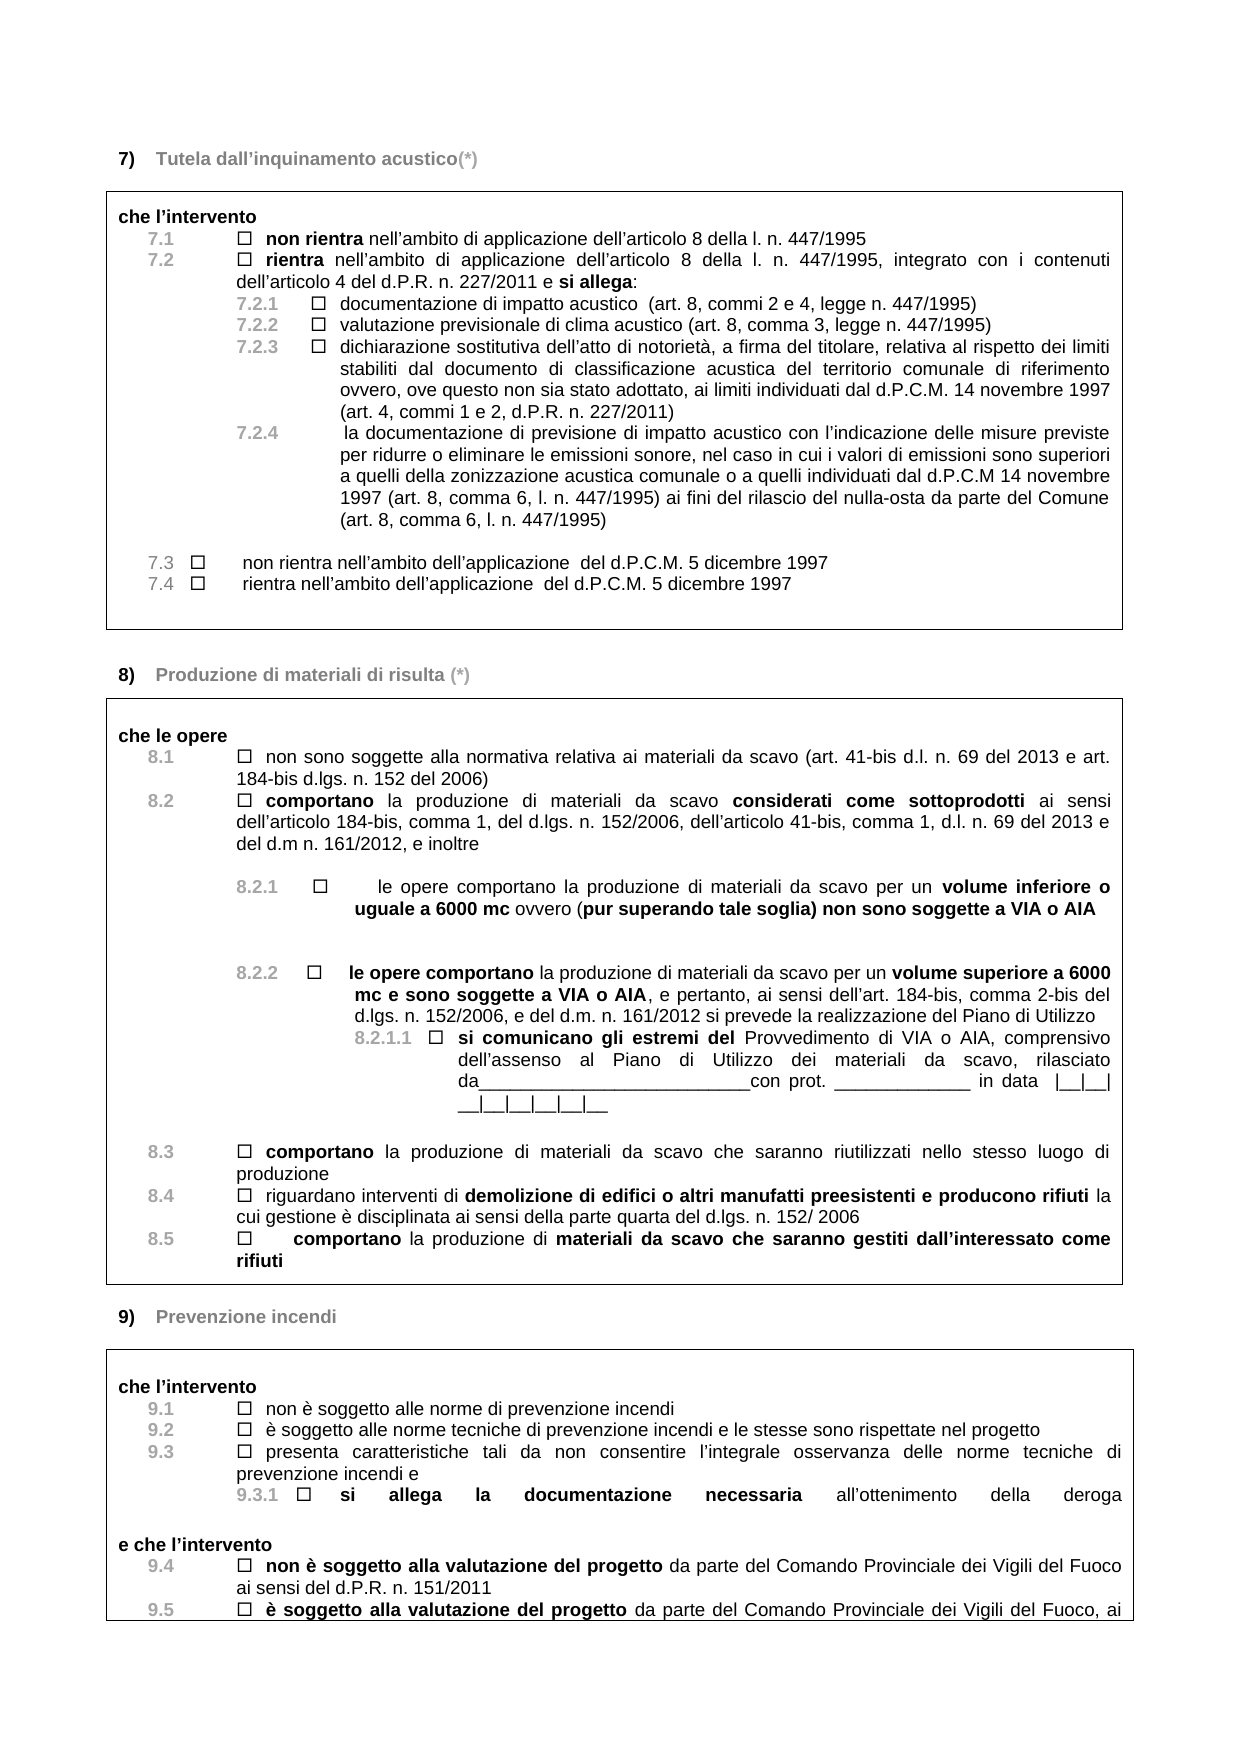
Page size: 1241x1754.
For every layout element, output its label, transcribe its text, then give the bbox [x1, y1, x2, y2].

list Tutela dall’inquinamento acustico(*) [118, 148, 1122, 169]
table_header che l’intervento non rientra nell’ambito di applicazione dell’articolo 8 della l. n. 447/1995 rientra nell’ambito di applicazione dell’articolo 8 della l. n. 447/1995, integrato con i contenuti dell’articolo 4 del d.P.R. n. 227/2011 e si allega: documentazione di impatto acustico (art. 8, commi 2 e 4, legge n. 447/1995) valutazione previsionale di clima acustico (art. 8, comma 3, legge n. 447/1995) dichiarazione sostitutiva dell’atto di notorietà, a firma del titolare, relativa al rispetto dei limiti stabiliti dal documento di classificazione acustica del territorio comunale di riferimento ovvero, ove questo non sia stato adottato, ai limiti individuati dal d.P.C.M. 14 novembre 1997 (art. 4, commi 1 e 2, d.P.R. n. 227/2011) la documentazione di previsione di impatto acustico con l’indicazione delle misure previste per ridurre o eliminare le emissioni sonore, nel caso in cui i valori di emissioni sono superiori a quelli della zonizzazione acustica comunale o a quelli individuati dal d.P.C.M 14 novembre 1997 (art. 8, comma 6, l. n. 447/1995) ai fini del rilascio del nulla-osta da parte del Comune (art. 8, comma 6, l. n. 447/1995) 7.3 non rientra nell’ambito dell’applicazione del d.P.C.M. 5 dicembre 1997 7.4 rientra nell’ambito dell’applicazione del d.P.C.M. 5 dicembre 1997 [107, 192, 1122, 629]
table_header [107, 1350, 1133, 1620]
table_header che le opere non sono soggette alla normativa relativa ai materiali da scavo (art. 41-bis d.l. n. 69 del 2013 e art. 184-bis d.lgs. n. 152 del 2006) comportano la produzione di materiali da scavo considerati come sottoprodotti ai sensi dell’articolo 184-bis, comma 1, del d.lgs. n. 152/2006, dell’articolo 41-bis, comma 1, d.l. n. 69 del 2013 e del d.m n. 161/2012, e inoltre le opere comportano la produzione di materiali da scavo per un volume inferiore o uguale a 6000 mc ovvero (pur superando tale soglia) non sono soggette a VIA o AIA le opere comportano la produzione di materiali da scavo per un volume superiore a 6000 mc e sono soggette a VIA o AIA, e pertanto, ai sensi dell’art. 184-bis, comma 2-bis del d.lgs. n. 152/2006, e del d.m. n. 161/2012 si prevede la realizzazione del Piano di Utilizzo 8.2.1.1 si comunicano gli estremi del Provvedimento di VIA o AIA, comprensivo dell’assenso al Piano di Utilizzo dei materiali da scavo, rilasciato da__________________________con prot. _____________ in data |__|__|__|__|__|__|__|__ comportano la produzione di materiali da scavo che saranno riutilizzati nello stesso luogo di produzione riguardano interventi di demolizione di edifici o altri manufatti preesistenti e producono rifiuti la cui gestione è disciplinata ai sensi della parte quarta del d.lgs. n. 152/ 2006 comportano la produzione di materiali da scavo che saranno gestiti dall’interessato come rifiuti [107, 699, 1122, 1283]
list Prevenzione incendi [118, 1306, 1122, 1328]
list Produzione di materiali di risulta (*) [118, 664, 1122, 686]
